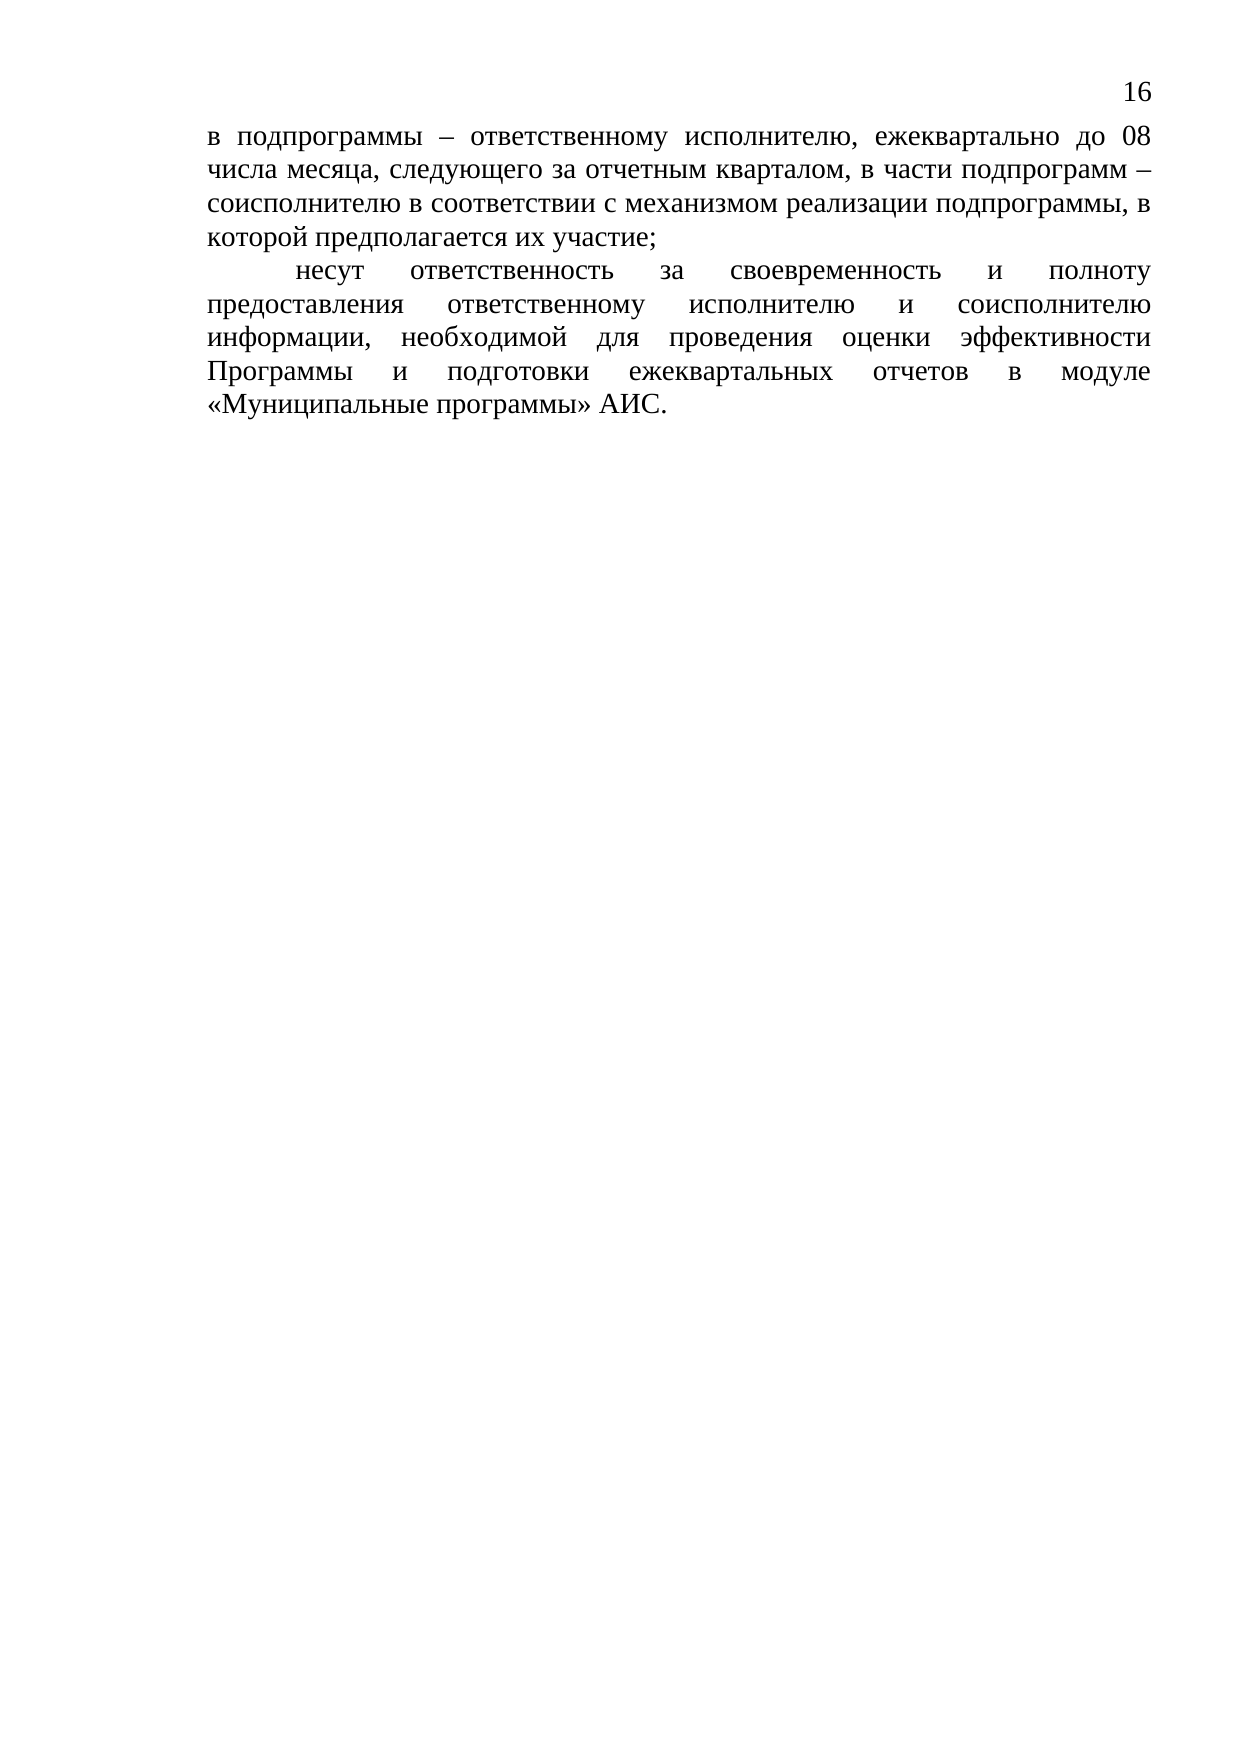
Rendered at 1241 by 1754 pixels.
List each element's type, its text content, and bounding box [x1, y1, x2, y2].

text несут ответственность за своевременность и полноту предоставления ответственному исполнителю и соисполнителю информации, необходимой для проведения оценки эффективности Программы и подготовки ежеквартальных отчетов в модуле «Муниципальные программы» АИС. [207, 252, 1152, 420]
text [207, 118, 1152, 252]
